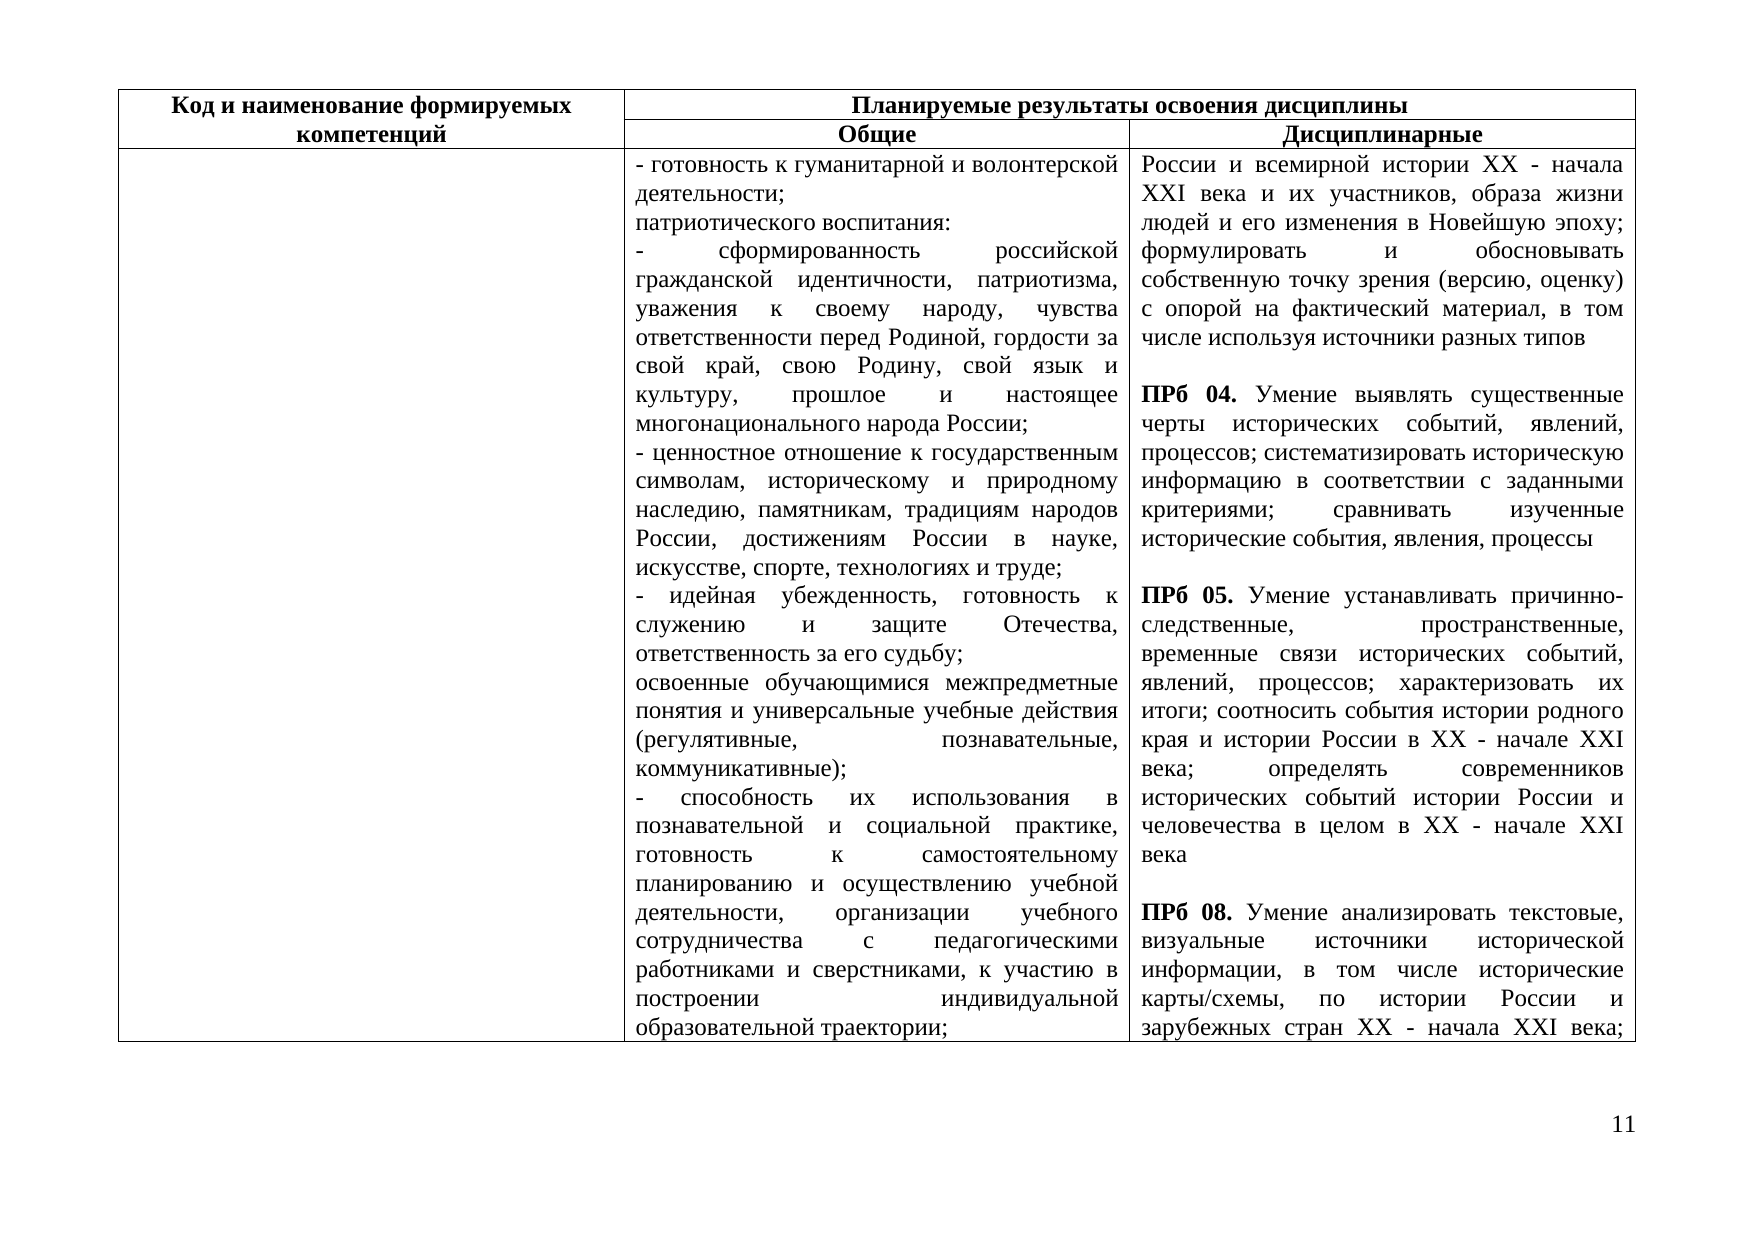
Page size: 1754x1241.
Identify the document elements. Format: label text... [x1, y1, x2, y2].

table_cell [119, 149, 624, 1041]
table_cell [625, 149, 1129, 1041]
table_header Код и наименование формируемых компетенций [119, 90, 624, 148]
table_header Планируемые результаты освоения дисциплины [625, 90, 1635, 118]
table_cell Общие [625, 120, 1129, 148]
table_cell Дисциплинарные [1130, 120, 1635, 148]
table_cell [1130, 149, 1635, 1041]
